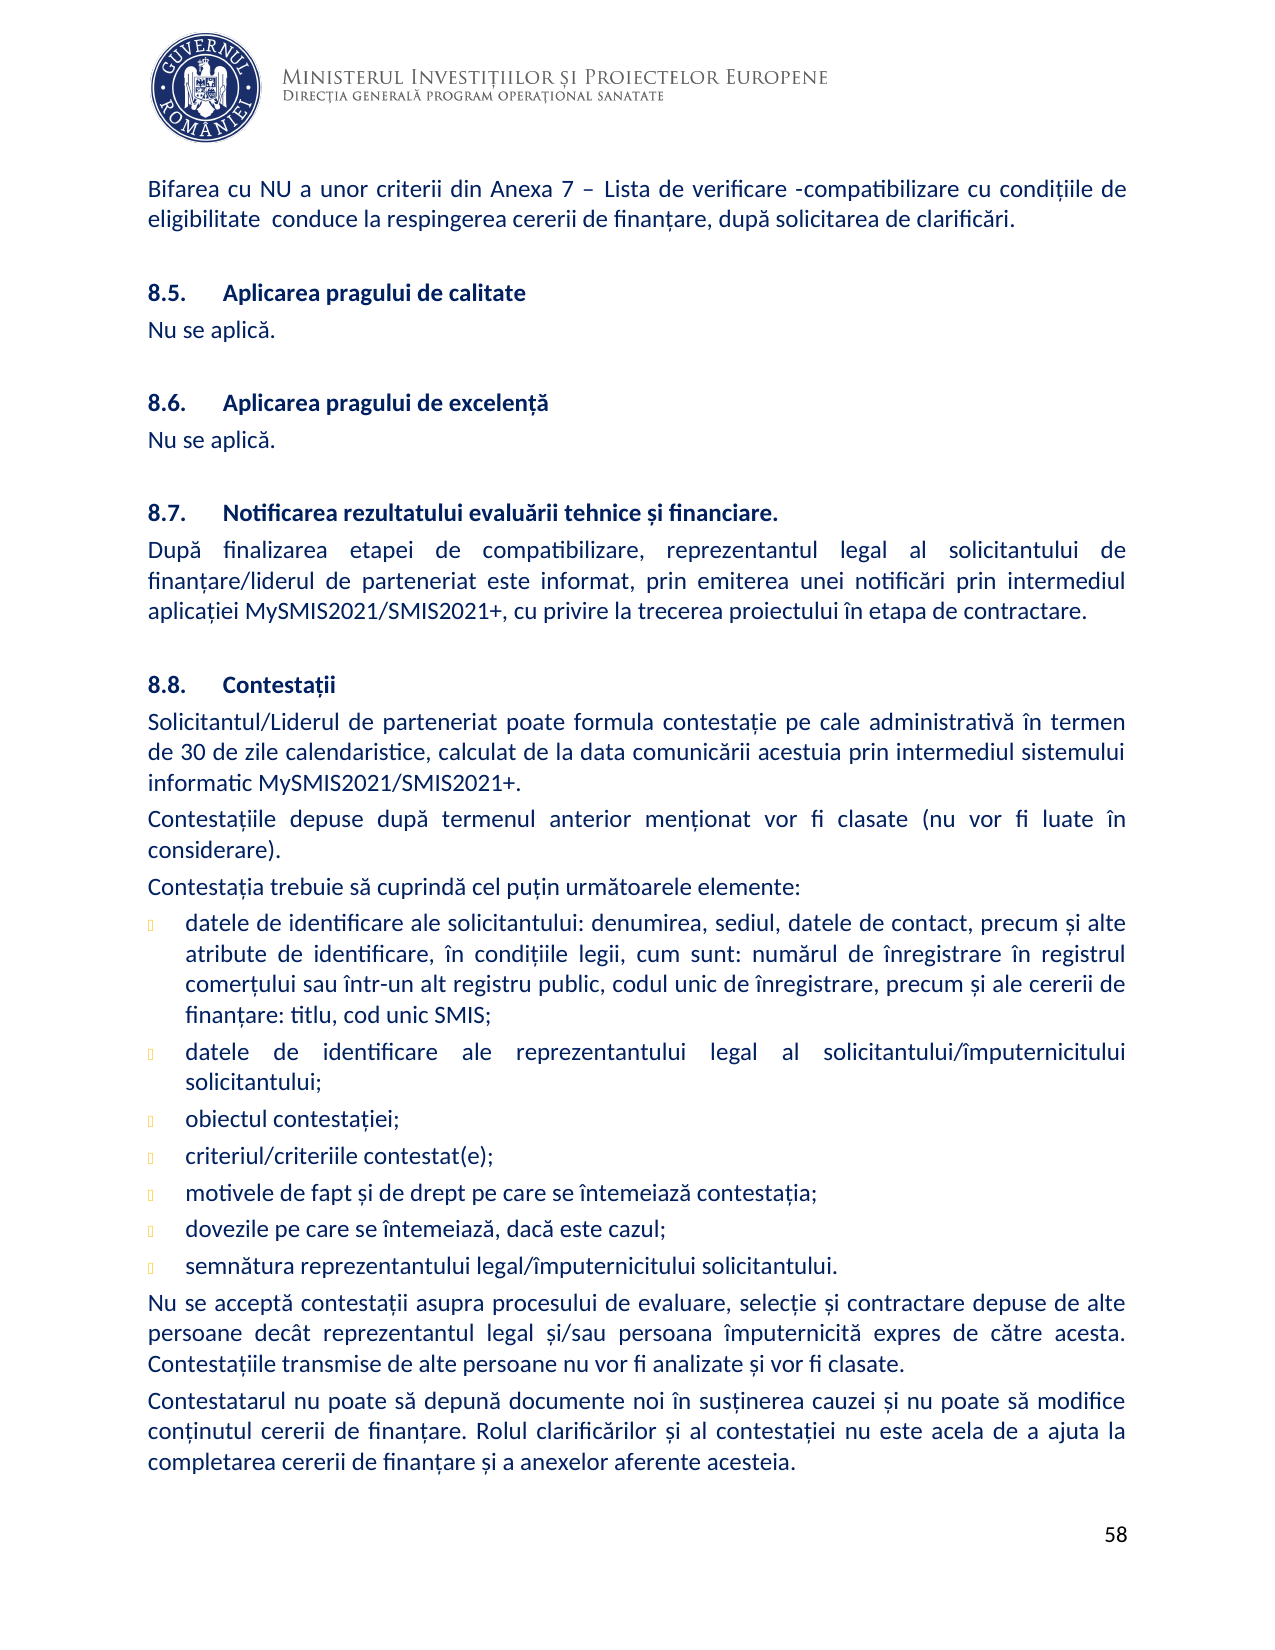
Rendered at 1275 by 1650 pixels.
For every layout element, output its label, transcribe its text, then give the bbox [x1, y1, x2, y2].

list Aplicarea pragului de calitate [148, 277, 1127, 307]
list criteriul/criteriile contestat(e); [148, 1140, 1127, 1171]
list semnătura reprezentantului legal/împuternicitului solicitantului. [148, 1250, 1127, 1281]
text După finalizarea etapei de compatibilizare, reprezentantul legal al solicitantului de finanțare/liderul de parteneriat este informat, prin emiterea unei notificări prin intermediul aplicației MySMIS2021/SMIS2021+, cu privire la trecerea proiectului în etapa de contractare. [148, 534, 1127, 626]
text Nu se aplică. [148, 314, 1115, 344]
text Solicitantul/Liderul de parteneriat poate formula contestație pe cale administrativă în termen de 30 de zile calendaristice, calculat de la data comunicării acestuia prin intermediul sistemului informatic MySMIS2021/SMIS2021+. [148, 706, 1127, 797]
list Notificarea rezultatului evaluării tehnice și financiare. [148, 498, 1127, 528]
text Nu se aplică. [148, 424, 1127, 454]
list datele de identificare ale solicitantului: denumirea, sediul, datele de contact, precum și alte atribute de identificare, în condițiile legii, cum sunt: numărul de înregistrare în registrul comerțului sau într-un alt registru public, codul unic de înregistrare, precum și ale cererii de finanțare: titlu, cod unic SMIS; [148, 908, 1127, 1030]
picture [147, 29, 852, 145]
list Aplicarea pragului de excelență [148, 387, 1127, 418]
list datele de identificare ale reprezentantului legal al solicitantului/împuternicitului solicitantului; [148, 1036, 1127, 1097]
text Contestatarul nu poate să depună documente noi în susținerea cauzei și nu poate să modifice conținutul cererii de finanțare. Rolul clarificărilor și al contestației nu este acela de a ajuta la completarea cererii de finanțare și a anexelor aferente acesteia. [148, 1385, 1127, 1476]
list obiectul contestației; [148, 1103, 1127, 1134]
list dovezile pe care se întemeiază, dacă este cazul; [148, 1213, 1127, 1244]
text Contestația trebuie să cuprindă cel puțin următoarele elemente: [148, 871, 1127, 901]
text Nu se acceptă contestații asupra procesului de evaluare, selecție și contractare depuse de alte persoane decât reprezentantul legal și/sau persoana împuternicită expres de către acesta. Contestațiile transmise de alte persoane nu vor fi analizate și vor fi clasate. [148, 1287, 1127, 1379]
text Bifarea cu NU a unor criterii din Anexa 7 – Lista de verificare -compatibilizare cu condițiile de eligibilitate conduce la respingerea cererii de finanțare, după solicitarea de clarificări. [148, 173, 1127, 234]
text Contestațiile depuse după termenul anterior menționat vor fi clasate (nu vor fi luate în considerare). [148, 803, 1127, 864]
list Contestații [148, 669, 1127, 699]
list motivele de fapt și de drept pe care se întemeiază contestația; [148, 1177, 1127, 1207]
